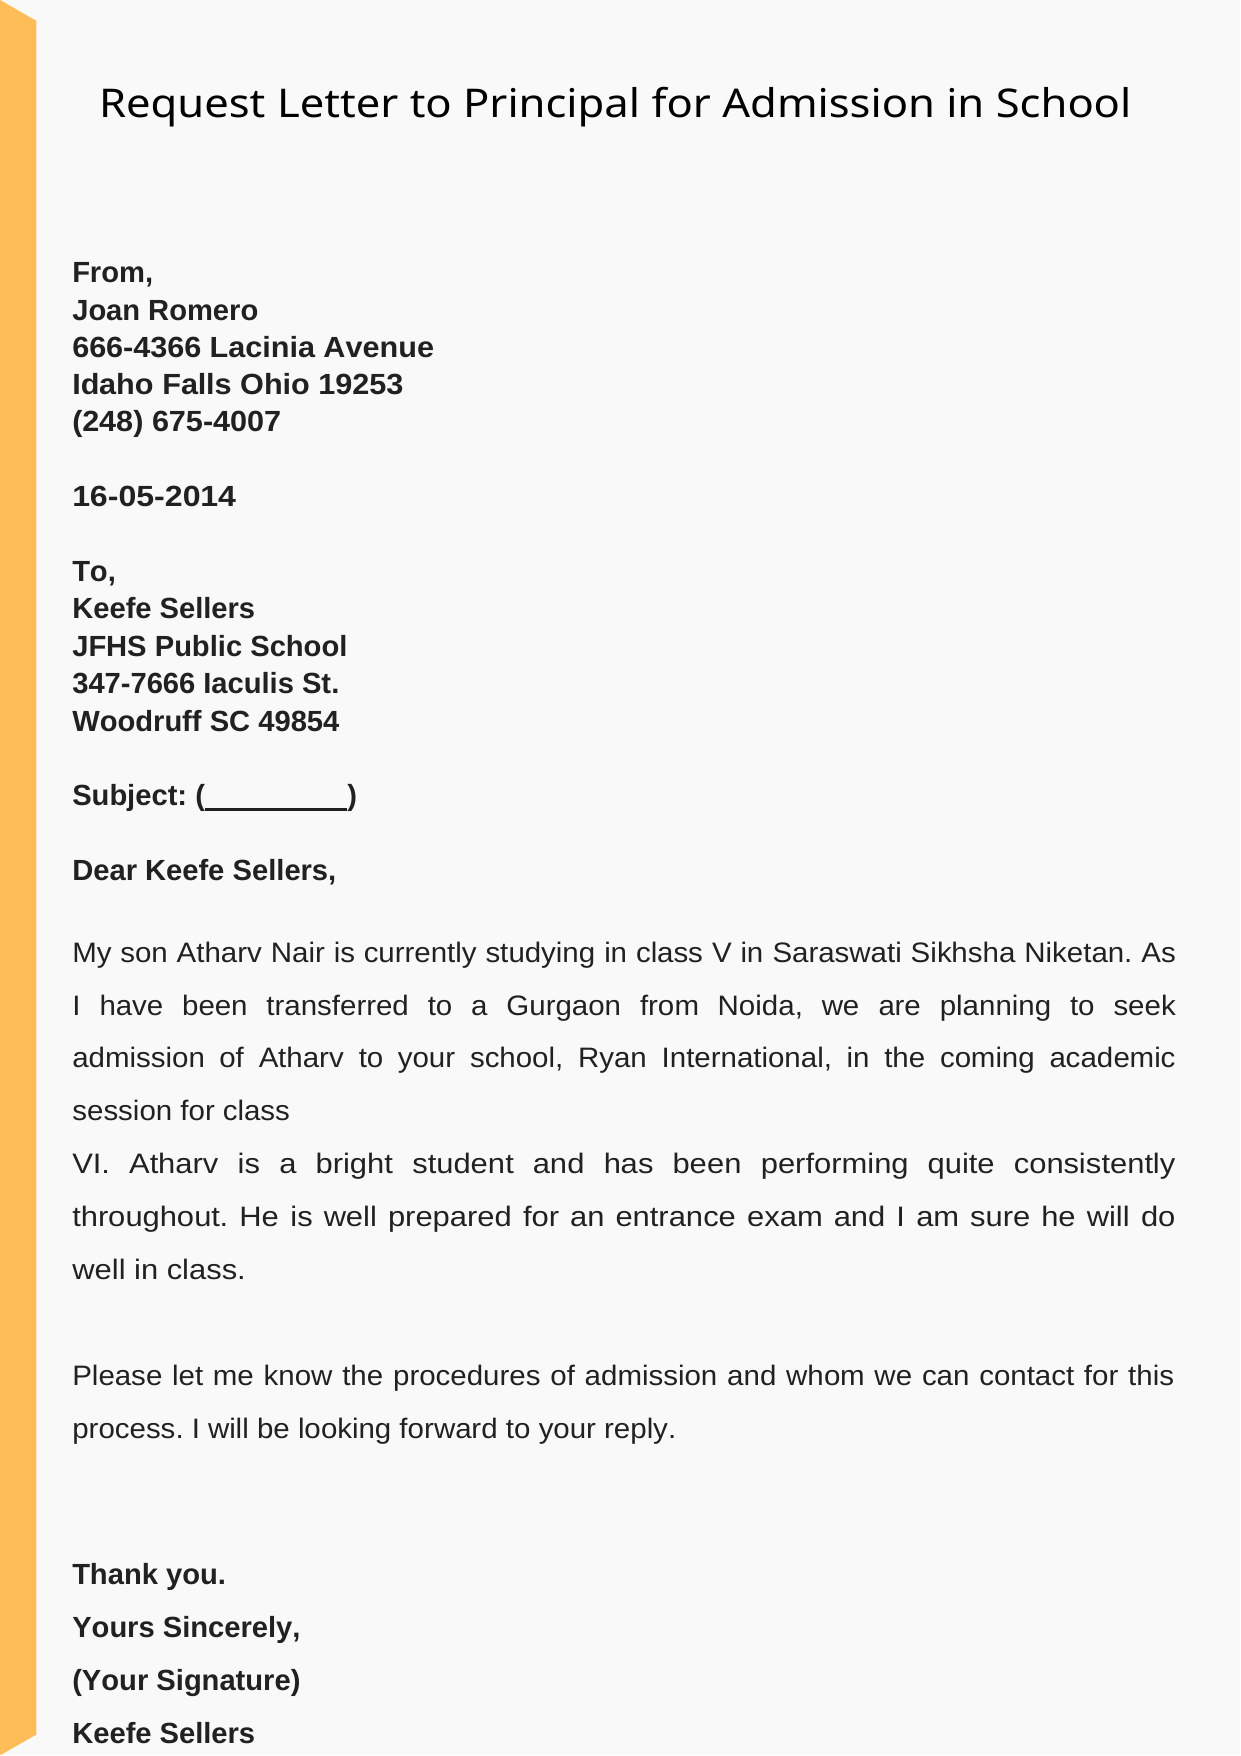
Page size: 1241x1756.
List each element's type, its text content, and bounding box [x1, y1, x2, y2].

text My son Atharv Nair is currently studying in class V in Saraswati Sikhsha Niketan. As I have been transferred to a Gurgaon from Noida, we are planning to seek admission of Atharv to your school, Ryan International, in the coming academic session for class [72, 936, 1176, 1127]
title Request Letter to Principal for Admission in School [99, 75, 1188, 129]
text Please let me know the procedures of admission and whom we can contact for this process. I will be looking forward to your reply. [72, 1359, 1176, 1444]
text VI. Atharv is a bright student and has been performing quite consistently throughout. He is well prepared for an entrance exam and I am sure he will do well in class. [72, 1147, 1176, 1285]
text To, [72, 554, 1188, 588]
text JFHS Public School 347-7666 Iaculis St. [72, 629, 350, 700]
text Woodruff SC 49854 Subject: ( ) Dear Keefe Sellers, [72, 703, 357, 887]
text Joan Romero [72, 292, 1188, 326]
text 16-05-2014 [72, 479, 1188, 513]
text 666-4366 Lacinia Avenue Idaho Falls Ohio 19253 (248) 675-4007 [72, 330, 436, 438]
subtitle From, [72, 255, 1188, 288]
subtitle Thank you. Yours Sincerely, (Your Signature) Keefe Sellers [72, 1557, 306, 1749]
text Keefe Sellers [72, 592, 1188, 625]
